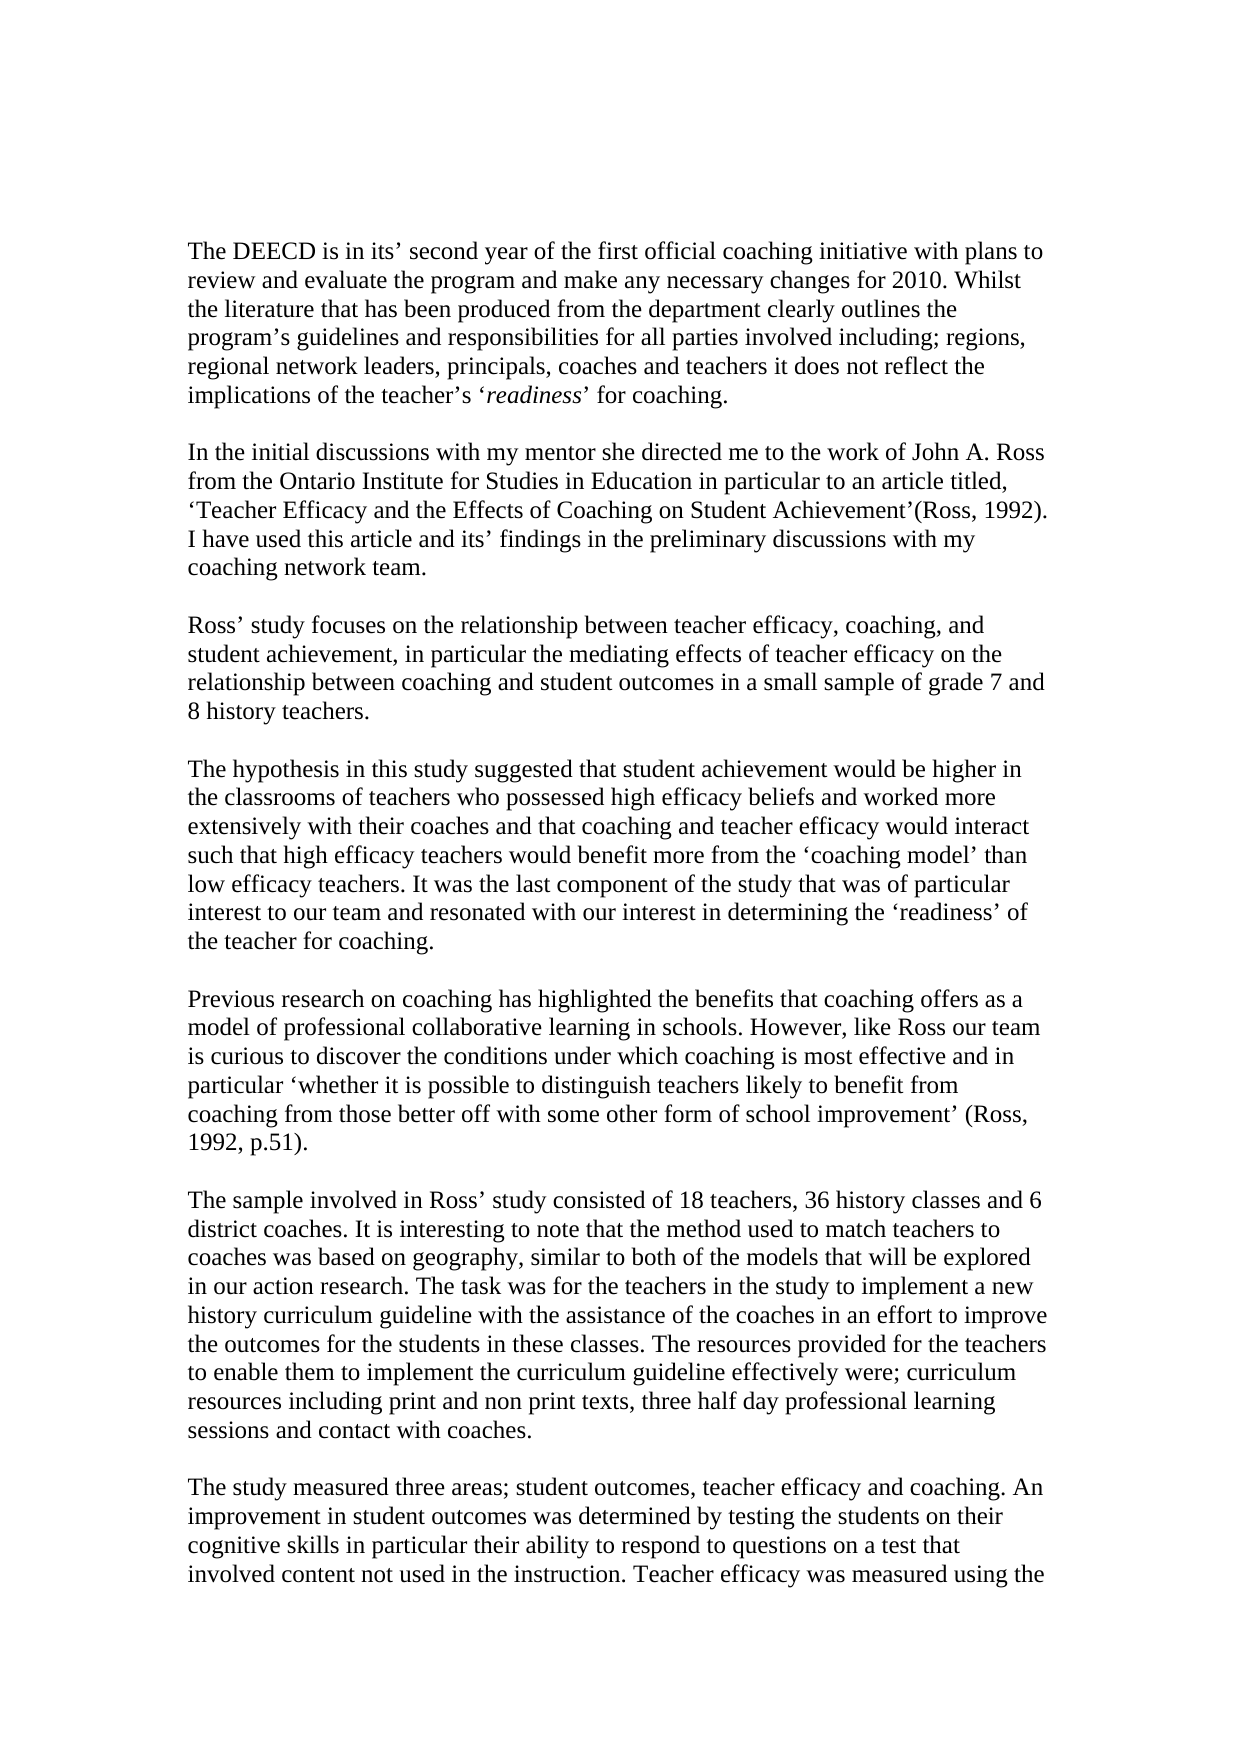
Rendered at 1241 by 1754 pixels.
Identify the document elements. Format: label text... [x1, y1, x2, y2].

text The DEECD is in its’ second year of the first official coaching initiative with plans to review and evaluate the program and make any necessary changes for 2010. Whilst the literature that has been produced from the department clearly outlines the program’s guidelines and responsibilities for all parties involved including; regions, regional network leaders, principals, coaches and teachers it does not reflect the implications of the teacher’s ‘readiness’ for coaching. [187, 236, 1053, 409]
text Ross’ study focuses on the relationship between teacher efficacy, coaching, and student achievement, in particular the mediating effects of teacher efficacy on the relationship between coaching and student outcomes in a small sample of grade 7 and 8 history teachers. [187, 610, 1053, 725]
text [187, 1472, 1053, 1587]
text In the initial discussions with my mentor she directed me to the work of John A. Ross from the Ontario Institute for Studies in Education in particular to an article titled, ‘Teacher Efficacy and the Effects of Coaching on Student Achievement’(Ross, 1992). I have used this article and its’ findings in the preliminary discussions with my coaching network team. [187, 437, 1053, 581]
text Previous research on coaching has highlighted the benefits that coaching offers as a model of professional collaborative learning in schools. However, like Ross our team is curious to discover the conditions under which coaching is most effective and in particular ‘whether it is possible to distinguish teachers likely to benefit from coaching from those better off with some other form of school improvement’ (Ross, 1992, p.51). [187, 984, 1053, 1156]
text The sample involved in Ross’ study consisted of 18 teachers, 36 history classes and 6 district coaches. It is interesting to note that the method used to match teachers to coaches was based on geography, similar to both of the models that will be explored in our action research. The task was for the teachers in the study to implement a new history curriculum guideline with the assistance of the coaches in an effort to improve the outcomes for the students in these classes. The resources provided for the teachers to enable them to implement the curriculum guideline effectively were; curriculum resources including print and non print texts, three half day professional learning sessions and contact with coaches. [187, 1185, 1053, 1444]
text The hypothesis in this study suggested that student achievement would be higher in the classrooms of teachers who possessed high efficacy beliefs and worked more extensively with their coaches and that coaching and teacher efficacy would interact such that high efficacy teachers would benefit more from the ‘coaching model’ than low efficacy teachers. It was the last component of the study that was of particular interest to our team and resonated with our interest in determining the ‘readiness’ of the teacher for coaching. [187, 754, 1053, 955]
